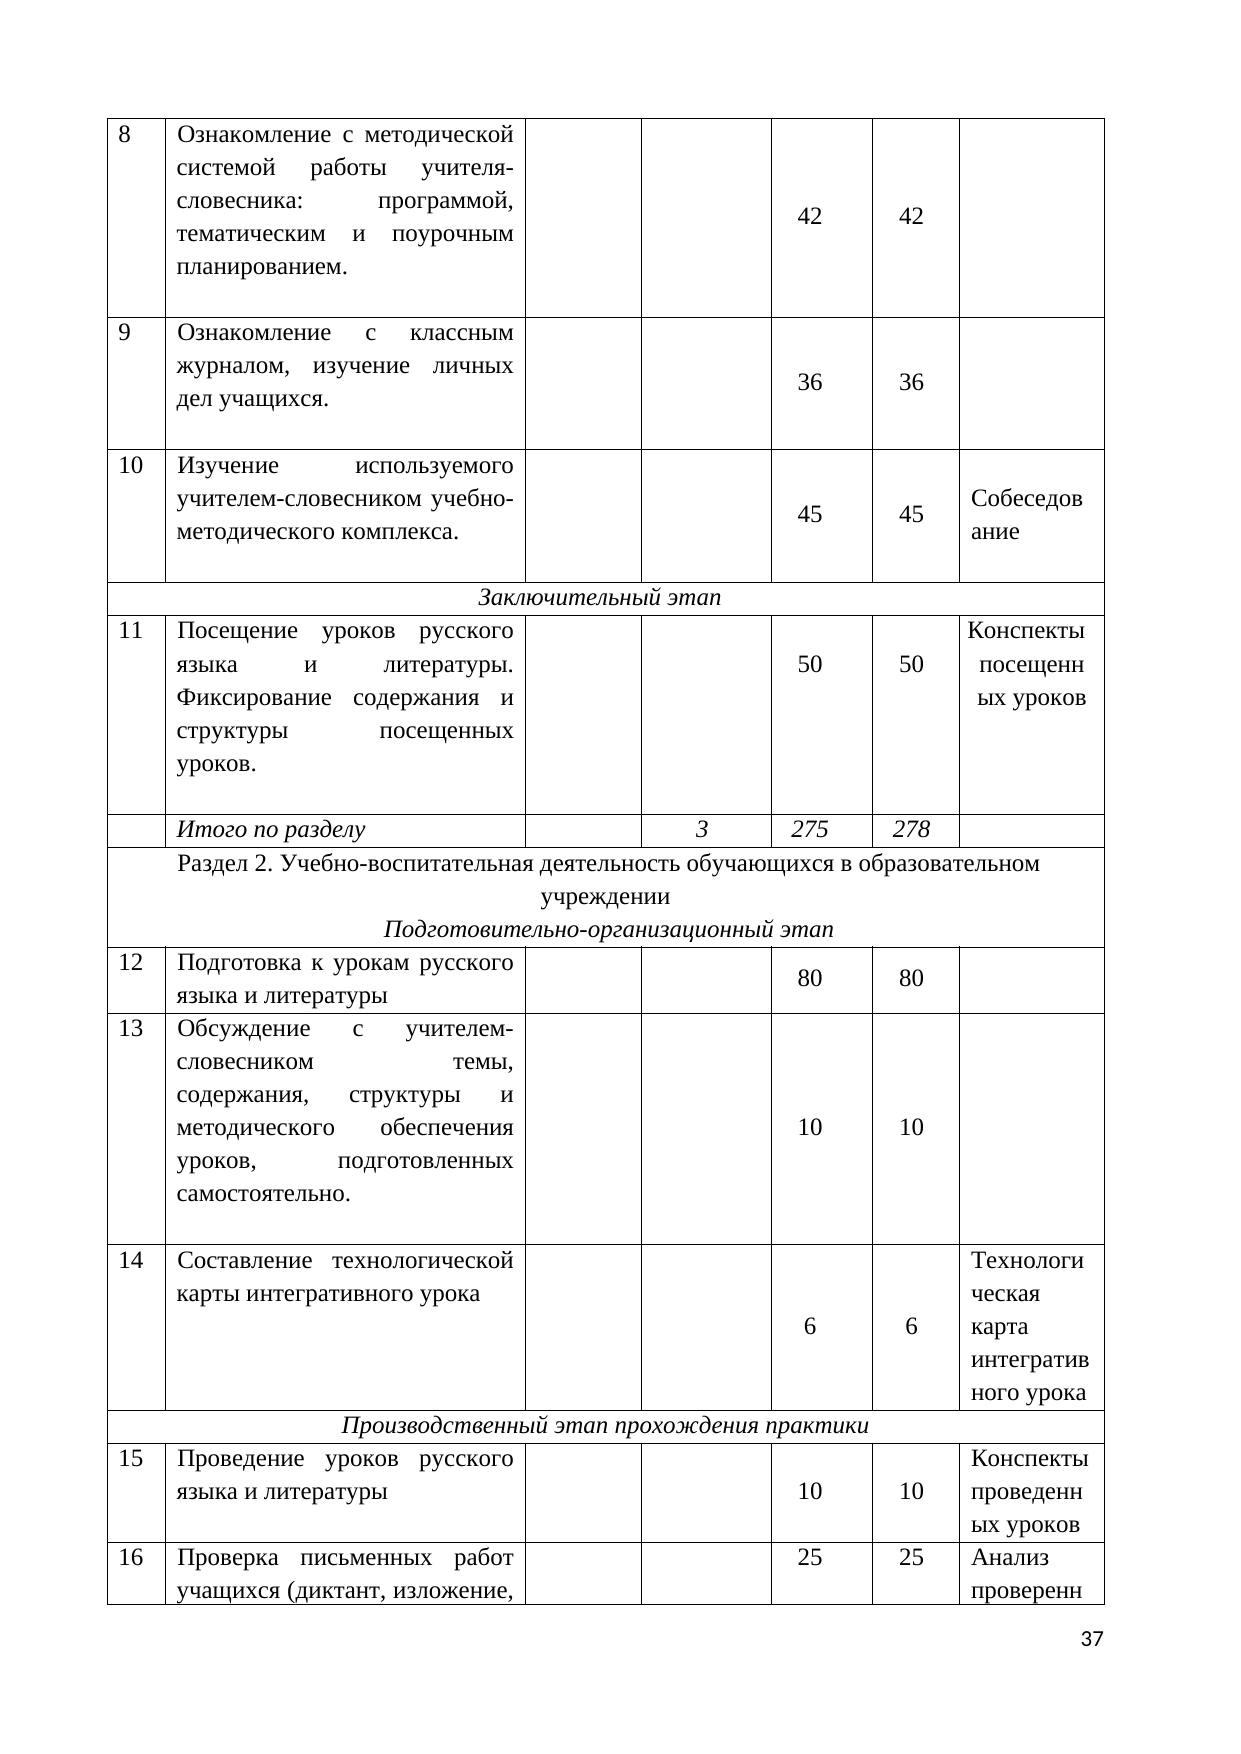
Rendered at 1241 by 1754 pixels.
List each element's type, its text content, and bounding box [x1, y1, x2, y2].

table_cell 10 [772, 1444, 872, 1542]
table_cell Ознакомление с классным журналом, изучение личных дел учащихся. [166, 318, 525, 449]
table_cell 80 [772, 948, 872, 1013]
table_cell [642, 1245, 771, 1409]
table_cell 14 [108, 1245, 165, 1409]
table_cell [960, 1014, 1104, 1244]
table_cell 36 [772, 318, 872, 449]
table_cell 278 [873, 815, 959, 847]
table_cell [526, 815, 641, 847]
table_cell [960, 318, 1104, 449]
table_cell Заключительный этап [108, 583, 1104, 615]
table_cell 25 [772, 1543, 872, 1604]
table_cell [960, 948, 1104, 1013]
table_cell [166, 1543, 525, 1604]
table_cell Конспекты посещенных уроков [960, 616, 1104, 814]
table_cell [526, 119, 641, 317]
table_cell Обсуждение с учителем-словесником темы, содержания, структуры и методического обеспечения уроков, подготовленных самостоятельно. [166, 1014, 525, 1244]
table_cell Посещение уроков русского языка и литературы. Фиксирование содержания и структуры посещенных уроков. [166, 616, 525, 814]
table_cell [642, 1014, 771, 1244]
table_cell Ознакомление с методической системой работы учителя-словесника: программой, тематическим и поурочным планированием. [166, 119, 525, 317]
table_cell Раздел 2. Учебно-воспитательная деятельность обучающихся в образовательном учреждении Подготовительно-организационный этап [108, 848, 1104, 946]
table_cell 12 [108, 948, 165, 1013]
table_cell Изучение используемого учителем-словесником учебно-методического комплекса. [166, 450, 525, 582]
table_cell [526, 1245, 641, 1409]
table_cell [108, 815, 165, 847]
table_cell 6 [772, 1245, 872, 1409]
table_cell [960, 815, 1104, 847]
table_cell Конспекты проведенных уроков [960, 1444, 1104, 1542]
table_cell [642, 1543, 771, 1604]
table_cell Подготовка к урокам русского языка и литературы [166, 948, 525, 1013]
table_cell 42 [772, 119, 872, 317]
table_cell [642, 119, 771, 317]
table_cell [642, 1444, 771, 1542]
table_cell [642, 318, 771, 449]
table_cell [642, 450, 771, 582]
table_cell 13 [108, 1014, 165, 1244]
table_cell 9 [108, 318, 165, 449]
table_cell [526, 318, 641, 449]
table_cell 50 [873, 616, 959, 814]
table_cell 275 [772, 815, 872, 847]
table_cell [526, 1543, 641, 1604]
table_cell 11 [108, 616, 165, 814]
table_cell 45 [873, 450, 959, 582]
table_cell 16 [108, 1543, 165, 1604]
table_cell Производственный этап прохождения практики [108, 1411, 1104, 1443]
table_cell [960, 1543, 1104, 1604]
table_cell Составление технологической карты интегративного урока [166, 1245, 525, 1409]
table_cell 45 [772, 450, 872, 582]
table_cell 10 [108, 450, 165, 582]
table_cell 8 [108, 119, 165, 317]
table_cell Итого по разделу [166, 815, 525, 847]
table_cell 10 [772, 1014, 872, 1244]
table_cell [526, 948, 641, 1013]
table_cell 42 [873, 119, 959, 317]
table_cell 15 [108, 1444, 165, 1542]
table_cell 80 [873, 948, 959, 1013]
table_cell [526, 616, 641, 814]
table_cell 50 [772, 616, 872, 814]
table_cell [526, 1014, 641, 1244]
table_cell [960, 119, 1104, 317]
table_cell 10 [873, 1014, 959, 1244]
table_cell 6 [873, 1245, 959, 1409]
table_cell [526, 1444, 641, 1542]
table_cell Проведение уроков русского языка и литературы [166, 1444, 525, 1542]
table_cell 3 [642, 815, 771, 847]
table_cell 25 [873, 1543, 959, 1604]
table_cell [526, 450, 641, 582]
table_cell 10 [873, 1444, 959, 1542]
table_cell Собеседование [960, 450, 1104, 582]
table_cell [642, 948, 771, 1013]
table_cell Технологическая карта интегративного урока [960, 1245, 1104, 1409]
table_cell 36 [873, 318, 959, 449]
table_cell [642, 616, 771, 814]
